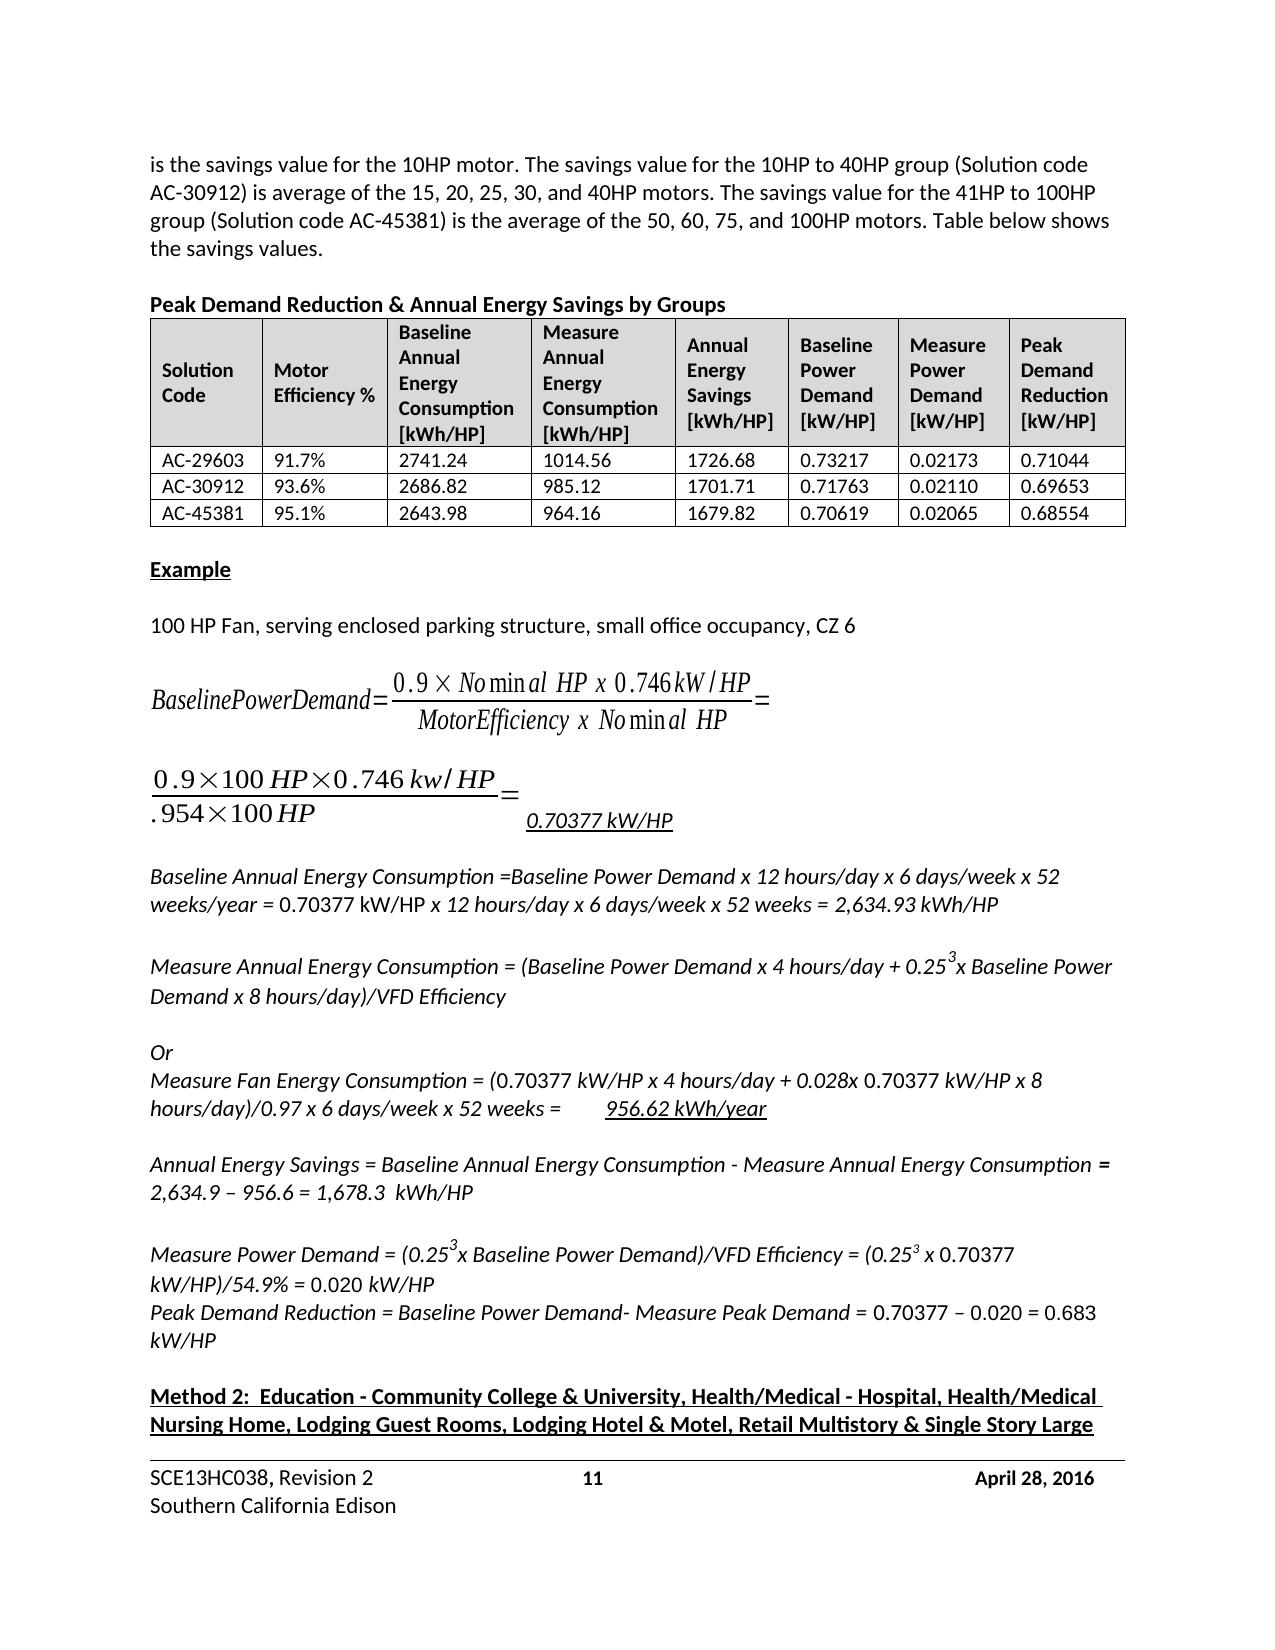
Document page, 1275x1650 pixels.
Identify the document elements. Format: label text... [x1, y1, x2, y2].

table_cell 985.12 [532, 474, 675, 499]
table_cell AC-29603 [151, 447, 262, 473]
table_cell 1014.56 [532, 447, 675, 473]
table_cell 0.73217 [789, 447, 898, 473]
text Method 2: Education - Community College & University, Health/Medical - Hospital, Health/Medical Nursing Home, Lodging Guest Rooms, Lodging Hotel & Motel, Retail Multistory & Single Story Large [150, 1382, 1125, 1438]
table_cell 95.1% [263, 500, 387, 526]
table_header Solution Code [151, 319, 262, 446]
text 0.70377 kW/HP [150, 765, 1125, 834]
table_cell 0.02065 [899, 500, 1009, 526]
text Measure Fan Energy Consumption = (0.70377 kW/HP x 4 hours/day + 0.028x 0.70377 kW/HP x 8 hours/day)/0.97 x 6 days/week x 52 weeks = 956.62 kWh/year [150, 1066, 1125, 1122]
table_cell 0.69653 [1010, 474, 1125, 499]
table_cell 0.02110 [899, 474, 1009, 499]
text Peak Demand Reduction & Annual Energy Savings by Groups [150, 290, 1125, 318]
text Baseline Annual Energy Consumption =Baseline Power Demand x 12 hours/day x 6 days/week x 52 weeks/year = 0.70377 kW/HP x 12 hours/day x 6 days/week x 52 weeks = 2,634.93 kWh/HP [150, 862, 1125, 918]
table_cell 91.7% [263, 447, 387, 473]
table_header Motor Efficiency % [263, 319, 387, 446]
table_cell AC-30912 [151, 474, 262, 499]
text Peak Demand Reduction = Baseline Power Demand- Measure Peak Demand = 0.70377 – 0.020 = 0.683 kW/HP [150, 1298, 1125, 1354]
table_header Annual Energy Savings [kWh/HP] [676, 319, 788, 446]
text Measure Power Demand = (0.253x Baseline Power Demand)/VFD Efficiency = (0.253 x 0.70377 kW/HP)/54.9% = 0.020 kW/HP [150, 1234, 1125, 1298]
table_cell 0.68554 [1010, 500, 1125, 526]
table_cell 2741.24 [388, 447, 531, 473]
text Annual Energy Savings = Baseline Annual Energy Consumption - Measure Annual Energy Consumption = 2,634.9 – 956.6 = 1,678.3 kWh/HP [150, 1150, 1125, 1206]
table_cell 1726.68 [676, 447, 788, 473]
table_cell 964.16 [532, 500, 675, 526]
text 100 HP Fan, serving enclosed parking structure, small office occupancy, CZ 6 [150, 611, 1125, 639]
table_cell AC-45381 [151, 500, 262, 526]
table_header Measure Power Demand [kW/HP] [899, 319, 1009, 446]
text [150, 150, 1125, 262]
table_cell 0.70619 [789, 500, 898, 526]
table_header Measure Annual Energy Consumption [kWh/HP] [532, 319, 675, 446]
table_cell 2686.82 [388, 474, 531, 499]
text Measure Annual Energy Consumption = (Baseline Power Demand x 4 hours/day + 0.253x Baseline Power Demand x 8 hours/day)/VFD Efficiency [150, 946, 1125, 1010]
table_header Baseline Annual Energy Consumption [kWh/HP] [388, 319, 531, 446]
text Or [150, 1038, 1125, 1066]
table_cell 1679.82 [676, 500, 788, 526]
table_cell 93.6% [263, 474, 387, 499]
table_header Peak Demand Reduction [kW/HP] [1010, 319, 1125, 446]
table_cell 1701.71 [676, 474, 788, 499]
table_cell 0.02173 [899, 447, 1009, 473]
table_cell 0.71763 [789, 474, 898, 499]
table_cell 2643.98 [388, 500, 531, 526]
table_cell 0.71044 [1010, 447, 1125, 473]
text Example [150, 555, 1125, 583]
table_header Baseline Power Demand [kW/HP] [789, 319, 898, 446]
